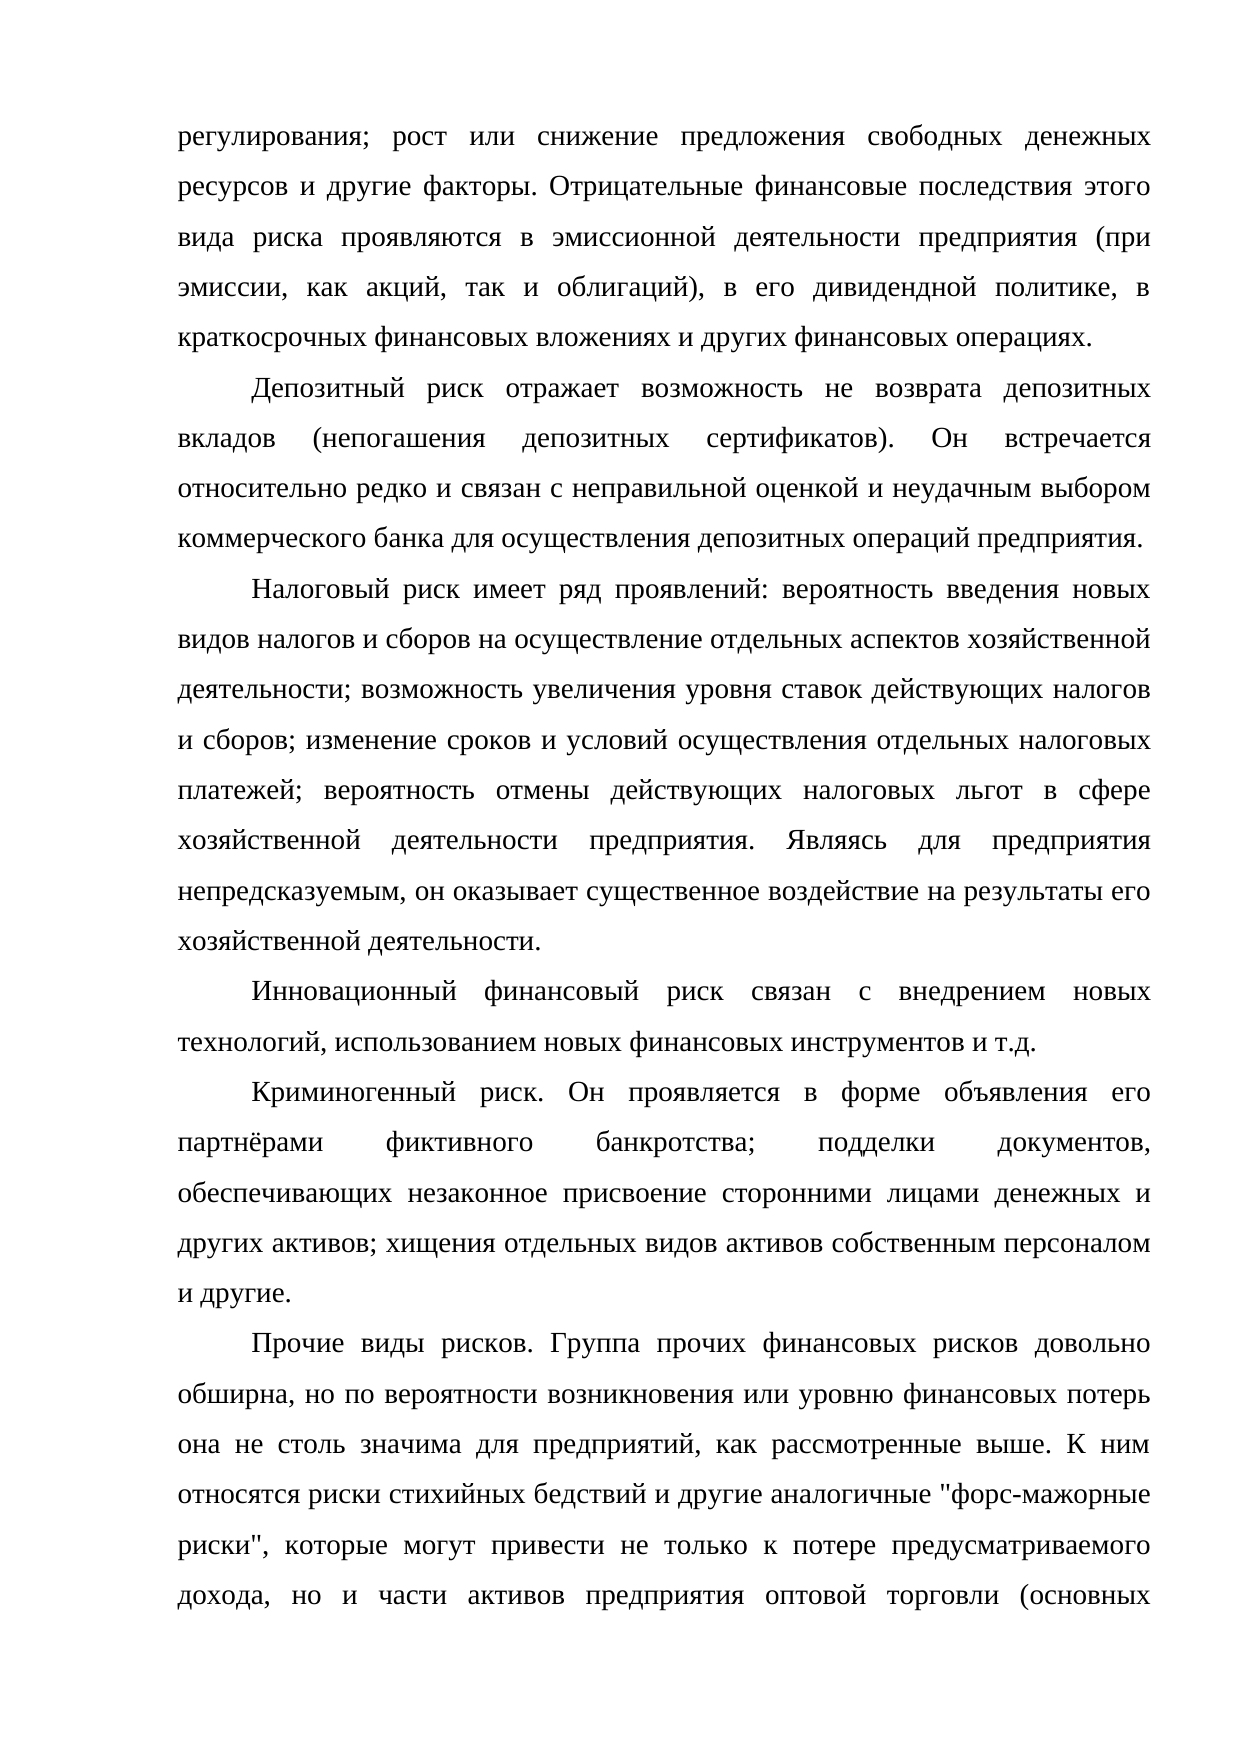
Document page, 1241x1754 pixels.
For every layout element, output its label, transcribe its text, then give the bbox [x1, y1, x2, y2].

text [177, 1326, 1152, 1611]
text Инновационный финансовый риск связан с внедрением новых технологий, использованием новых финансовых инструментов и т.д. [177, 973, 1152, 1057]
text Депозитный риск отражает возможность не возврата депозитных вкладов (непогашения депозитных сертификатов). Он встречается относительно редко и связан с неправильной оценкой и неудачным выбором коммерческого банка для осуществления депозитных операций предприятия. [177, 370, 1152, 554]
text Налоговый риск имеет ряд проявлений: вероятность введения новых видов налогов и сборов на осуществление отдельных аспектов хозяйственной деятельности; возможность увеличения уровня ставок действующих налогов и сборов; изменение сроков и условий осуществления отдельных налоговых платежей; вероятность отмены действующих налоговых льгот в сфере хозяйственной деятельности предприятия. Являясь для предприятия непредсказуемым, он оказывает существенное воздействие на результаты его хозяйственной деятельности. [177, 571, 1152, 957]
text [177, 118, 1152, 353]
text Криминогенный риск. Он проявляется в форме объявления его партнёрами фиктивного банкротства; подделки документов, обеспечивающих незаконное присвоение сторонними лицами денежных и других активов; хищения отдельных видов активов собственным персоналом и другие. [177, 1074, 1152, 1309]
